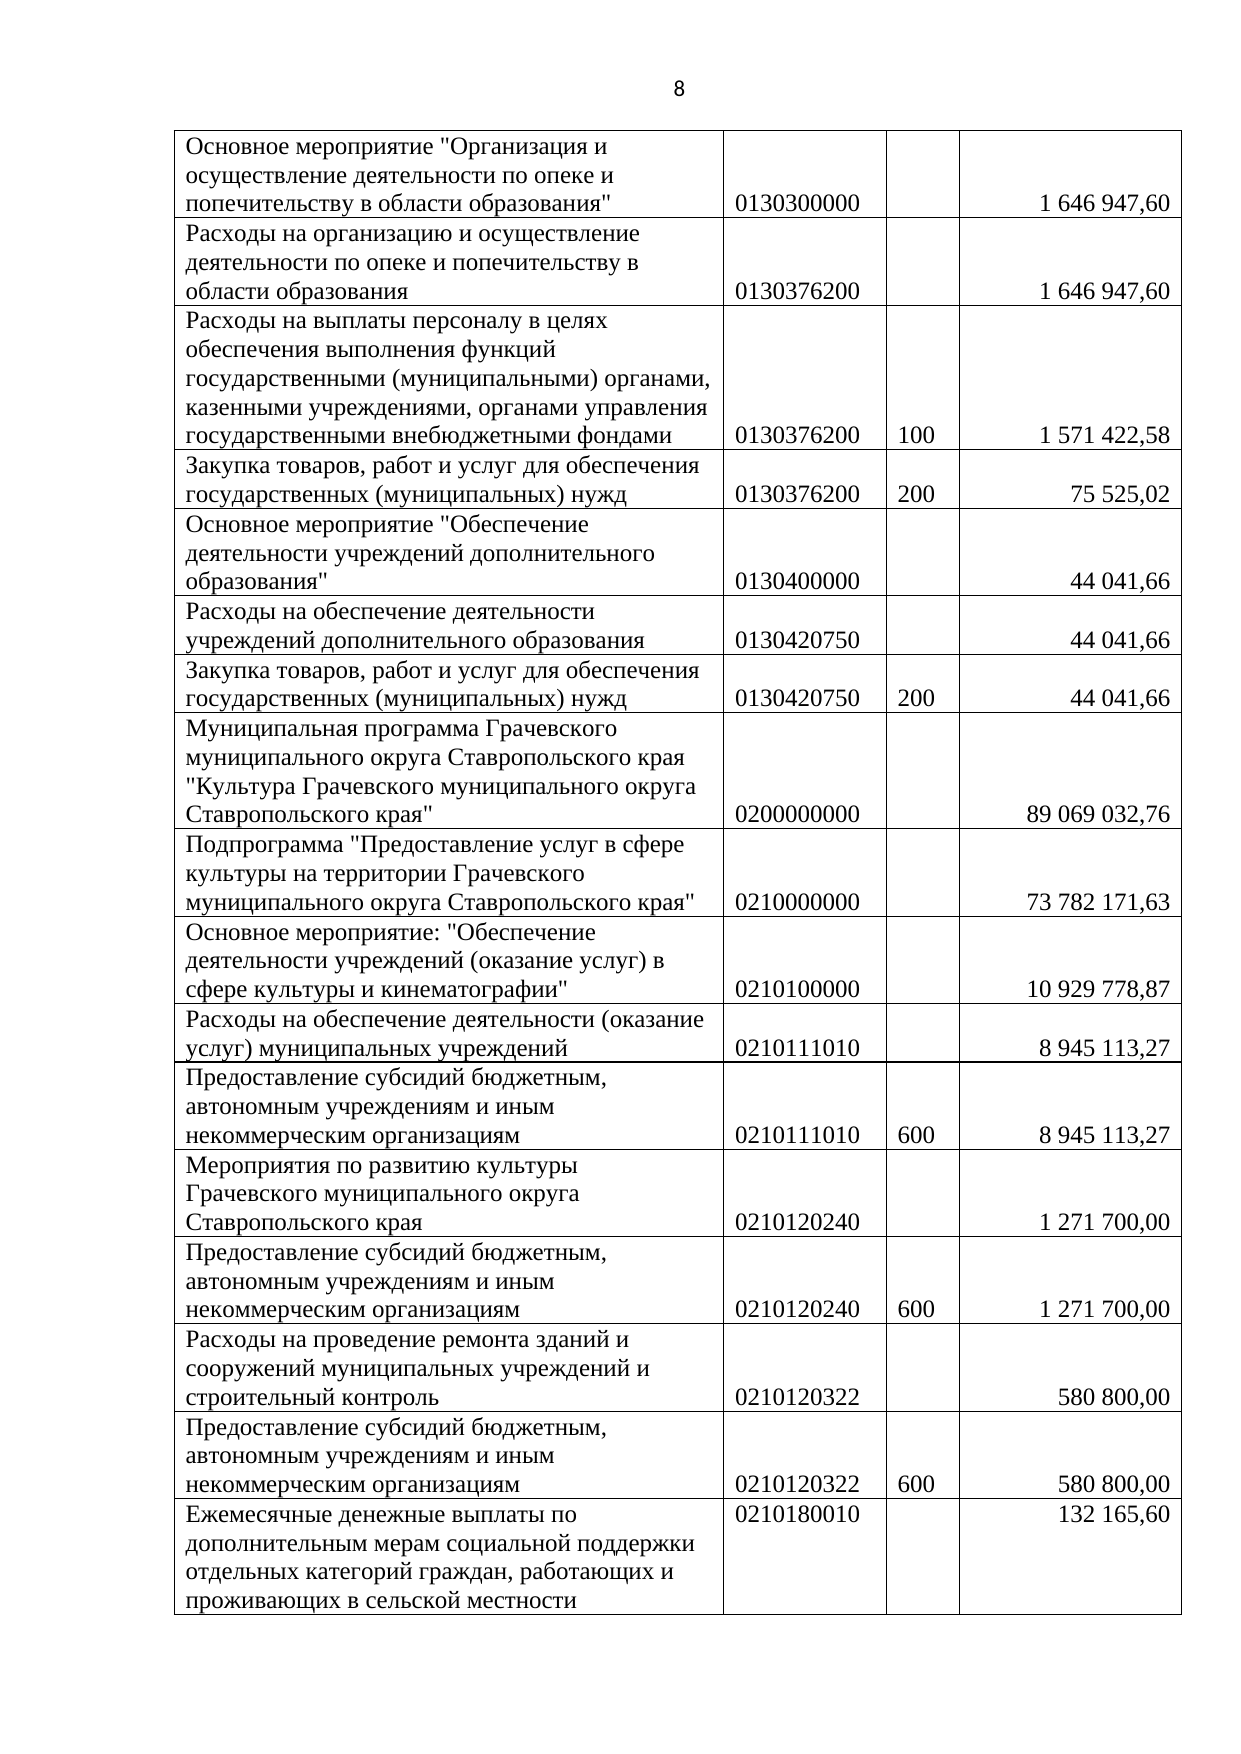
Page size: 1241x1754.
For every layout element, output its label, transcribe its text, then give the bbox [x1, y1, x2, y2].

table_cell 0210120240 [724, 1150, 886, 1236]
table_cell 1 646 947,60 [960, 131, 1181, 217]
table_cell [887, 131, 959, 217]
table_cell 0210180010 [724, 1499, 886, 1614]
table_cell [887, 713, 959, 828]
table_cell 0130420750 [724, 596, 886, 654]
table_cell 1 271 700,00 [960, 1150, 1181, 1236]
table_cell [887, 596, 959, 654]
table_cell 44 041,66 [960, 655, 1181, 712]
table_cell 0210120322 [724, 1324, 886, 1411]
table_cell Муниципальная программа Грачевского муниципального округа Ставропольского края "Культура Грачевского муниципального округа Ставропольского края" [175, 713, 723, 828]
table_cell 75 525,02 [960, 450, 1181, 508]
table_cell Расходы на организацию и осуществление деятельности по опеке и попечительству в области образования [175, 218, 723, 304]
table_cell 200 [887, 450, 959, 508]
table_cell [887, 1004, 959, 1061]
table_cell [887, 1150, 959, 1236]
table_cell 0210100000 [724, 917, 886, 1003]
table_cell Расходы на проведение ремонта зданий и сооружений муниципальных учреждений и строительный контроль [175, 1324, 723, 1411]
table_cell 44 041,66 [960, 509, 1181, 595]
table_cell 132 165,60 [960, 1499, 1181, 1614]
table_cell 8 945 113,27 [960, 1004, 1181, 1061]
table_cell 0210120240 [724, 1237, 886, 1323]
table_cell 600 [887, 1412, 959, 1498]
table_cell Расходы на обеспечение деятельности учреждений дополнительного образования [175, 596, 723, 654]
table_cell 10 929 778,87 [960, 917, 1181, 1003]
table_cell 44 041,66 [960, 596, 1181, 654]
table_cell 0210000000 [724, 829, 886, 916]
table_cell 580 800,00 [960, 1412, 1181, 1498]
table_cell 73 782 171,63 [960, 829, 1181, 916]
table_cell 1 271 700,00 [960, 1237, 1181, 1323]
table_cell 100 [887, 306, 959, 449]
table_cell [887, 1324, 959, 1411]
table_cell 0210120322 [724, 1412, 886, 1498]
table_cell Закупка товаров, работ и услуг для обеспечения государственных (муниципальных) нужд [175, 655, 723, 712]
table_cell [175, 1499, 723, 1614]
table_cell 0130300000 [724, 131, 886, 217]
table_cell [887, 1499, 959, 1614]
table_cell 0210111010 [724, 1004, 886, 1061]
table_cell 0130400000 [724, 509, 886, 595]
table_cell Предоставление субсидий бюджетным, автономным учреждениям и иным некоммерческим организациям [175, 1412, 723, 1498]
table_cell 0210111010 [724, 1063, 886, 1149]
table_cell [887, 218, 959, 304]
table_cell 580 800,00 [960, 1324, 1181, 1411]
table_cell 0200000000 [724, 713, 886, 828]
table_cell 0130376200 [724, 218, 886, 304]
table_cell Основное мероприятие: "Обеспечение деятельности учреждений (оказание услуг) в сфере культуры и кинематографии" [175, 917, 723, 1003]
table_cell 200 [887, 655, 959, 712]
table_cell Мероприятия по развитию культуры Грачевского муниципального округа Ставропольского края [175, 1150, 723, 1236]
table_cell 600 [887, 1237, 959, 1323]
table_cell Основное мероприятие "Обеспечение деятельности учреждений дополнительного образования" [175, 509, 723, 595]
table_cell 89 069 032,76 [960, 713, 1181, 828]
table_cell [887, 917, 959, 1003]
table_cell 1 646 947,60 [960, 218, 1181, 304]
table_cell Закупка товаров, работ и услуг для обеспечения государственных (муниципальных) нужд [175, 450, 723, 508]
table_cell Предоставление субсидий бюджетным, автономным учреждениям и иным некоммерческим организациям [175, 1063, 723, 1149]
table_cell 8 945 113,27 [960, 1063, 1181, 1149]
table_cell 0130420750 [724, 655, 886, 712]
table_cell Предоставление субсидий бюджетным, автономным учреждениям и иным некоммерческим организациям [175, 1237, 723, 1323]
table_cell 1 571 422,58 [960, 306, 1181, 449]
table_cell 600 [887, 1063, 959, 1149]
table_cell [887, 509, 959, 595]
table_cell Подпрограмма "Предоставление услуг в сфере культуры на территории Грачевского муниципального округа Ставропольского края" [175, 829, 723, 916]
table_cell 0130376200 [724, 306, 886, 449]
table_cell Основное мероприятие "Организация и осуществление деятельности по опеке и попечительству в области образования" [175, 131, 723, 217]
table_cell Расходы на обеспечение деятельности (оказание услуг) муниципальных учреждений [175, 1004, 723, 1061]
table_cell [887, 829, 959, 916]
table_cell 0130376200 [724, 450, 886, 508]
